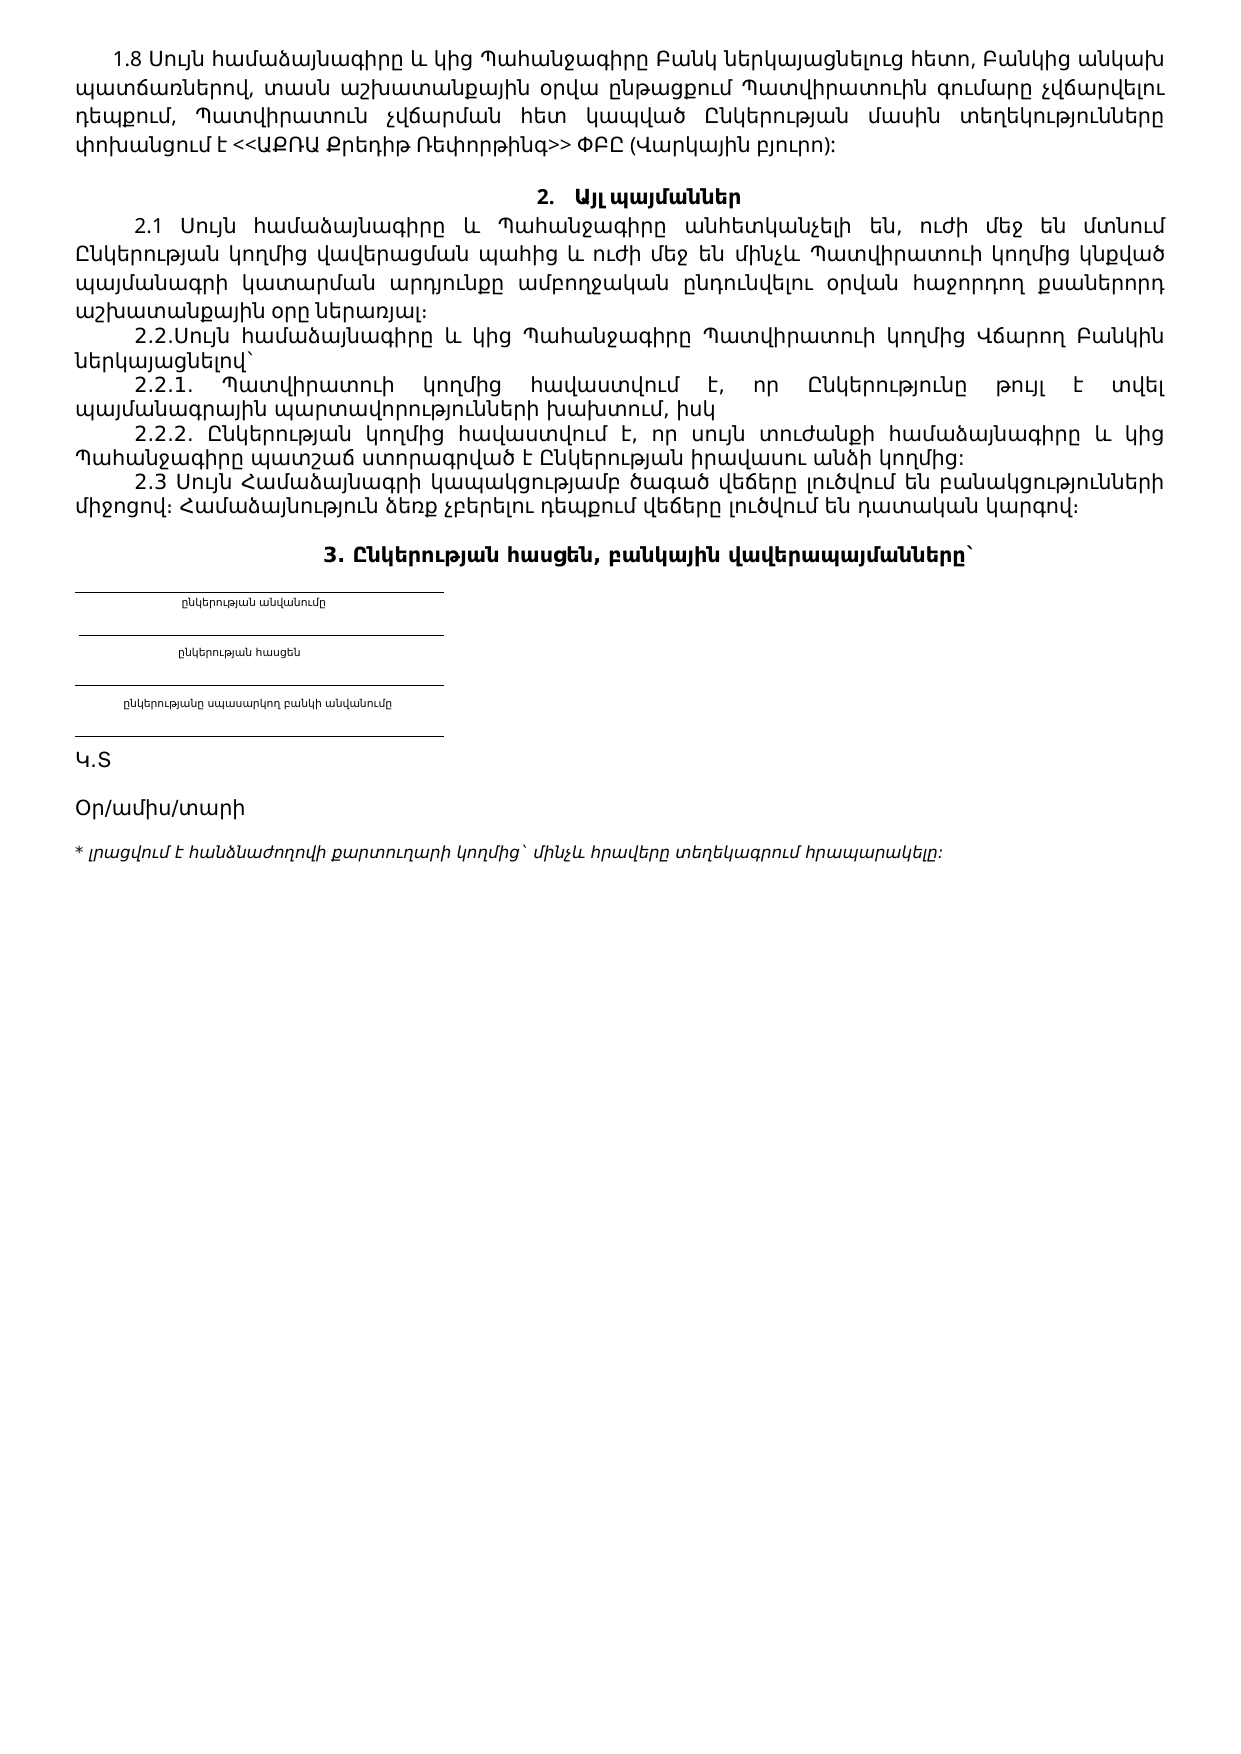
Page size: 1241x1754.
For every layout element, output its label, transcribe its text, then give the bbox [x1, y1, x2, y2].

text Օր/ամիս/տարի [75, 796, 1165, 821]
text 3. Ընկերության հասցեն, բանկային վավերապայմանները` [75, 543, 1165, 567]
text 2.2.2. Ընկերության կողմից հավաստվում է, որ սույն տուժանքի համաձայնագիրը և կից Պահանջագիրը պատշաճ ստորագրված է Ընկերության իրավասու անձի կողմից: [75, 422, 1165, 470]
text 2.2.1. Պատվիրատուի կողմից հավաստվում է, որ Ընկերությունը թույլ է տվել պայմանագրային պարտավորությունների խախտում, իսկ [75, 373, 1165, 422]
text 2.3 Սույն Համաձայնագրի կապակցությամբ ծագած վեճերը լուծվում են բանակցությունների միջոցով։ Համաձայնություն ձեռք չբերելու դեպքում վեճերը լուծվում են դատական կարգով։ [75, 470, 1165, 519]
text ընկերության հասցեն [75, 647, 1165, 668]
text 2.1 Սույն համաձայնագիրը և Պահանջագիրը անհետկանչելի են, ուժի մեջ են մտնում Ընկերության կողմից վավերացման պահից և ուժի մեջ են մինչև Պատվիրատուի կողմից կնքված պայմանագրի կատարման արդյունքը ամբողջական ընդունվելու օրվան հաջորդող քսաներորդ աշխատանքային օրը ներառյալ։ [75, 211, 1165, 324]
text Կ.Տ [75, 748, 1165, 772]
text * լրացվում է հանձնաժողովի քարտուղարի կողմից` մինչև հրավերը տեղեկագրում հրապարակելը: [75, 843, 1165, 862]
text 1.8 Սույն համաձայնագիրը և կից Պահանջագիրը Բանկ ներկայացնելուց հետո, Բանկից անկախ պատճառներով, տասն աշխատանքային օրվա ընթացքում Պատվիրատուին գումարը չվճարվելու դեպքում, Պատվիրատուն չվճարման հետ կապված Ընկերության մասին տեղեկությունները փոխանցում է <<ԱՔՌԱ Քրեդիթ Ռեփորթինգ>> ՓԲԸ (Վարկային բյուրո): [75, 44, 1165, 158]
text ընկերությանը սպասարկող բանկի անվանումը [75, 697, 1165, 719]
text ընկերության անվանումը [75, 596, 1165, 618]
list Այլ պայմաններ [112, 182, 1165, 211]
text 2.2.Սույն համաձայնագիրը և կից Պահանջագիրը Պատվիրատուի կողմից Վճարող Բանկին ներկայացնելով` [75, 324, 1165, 373]
